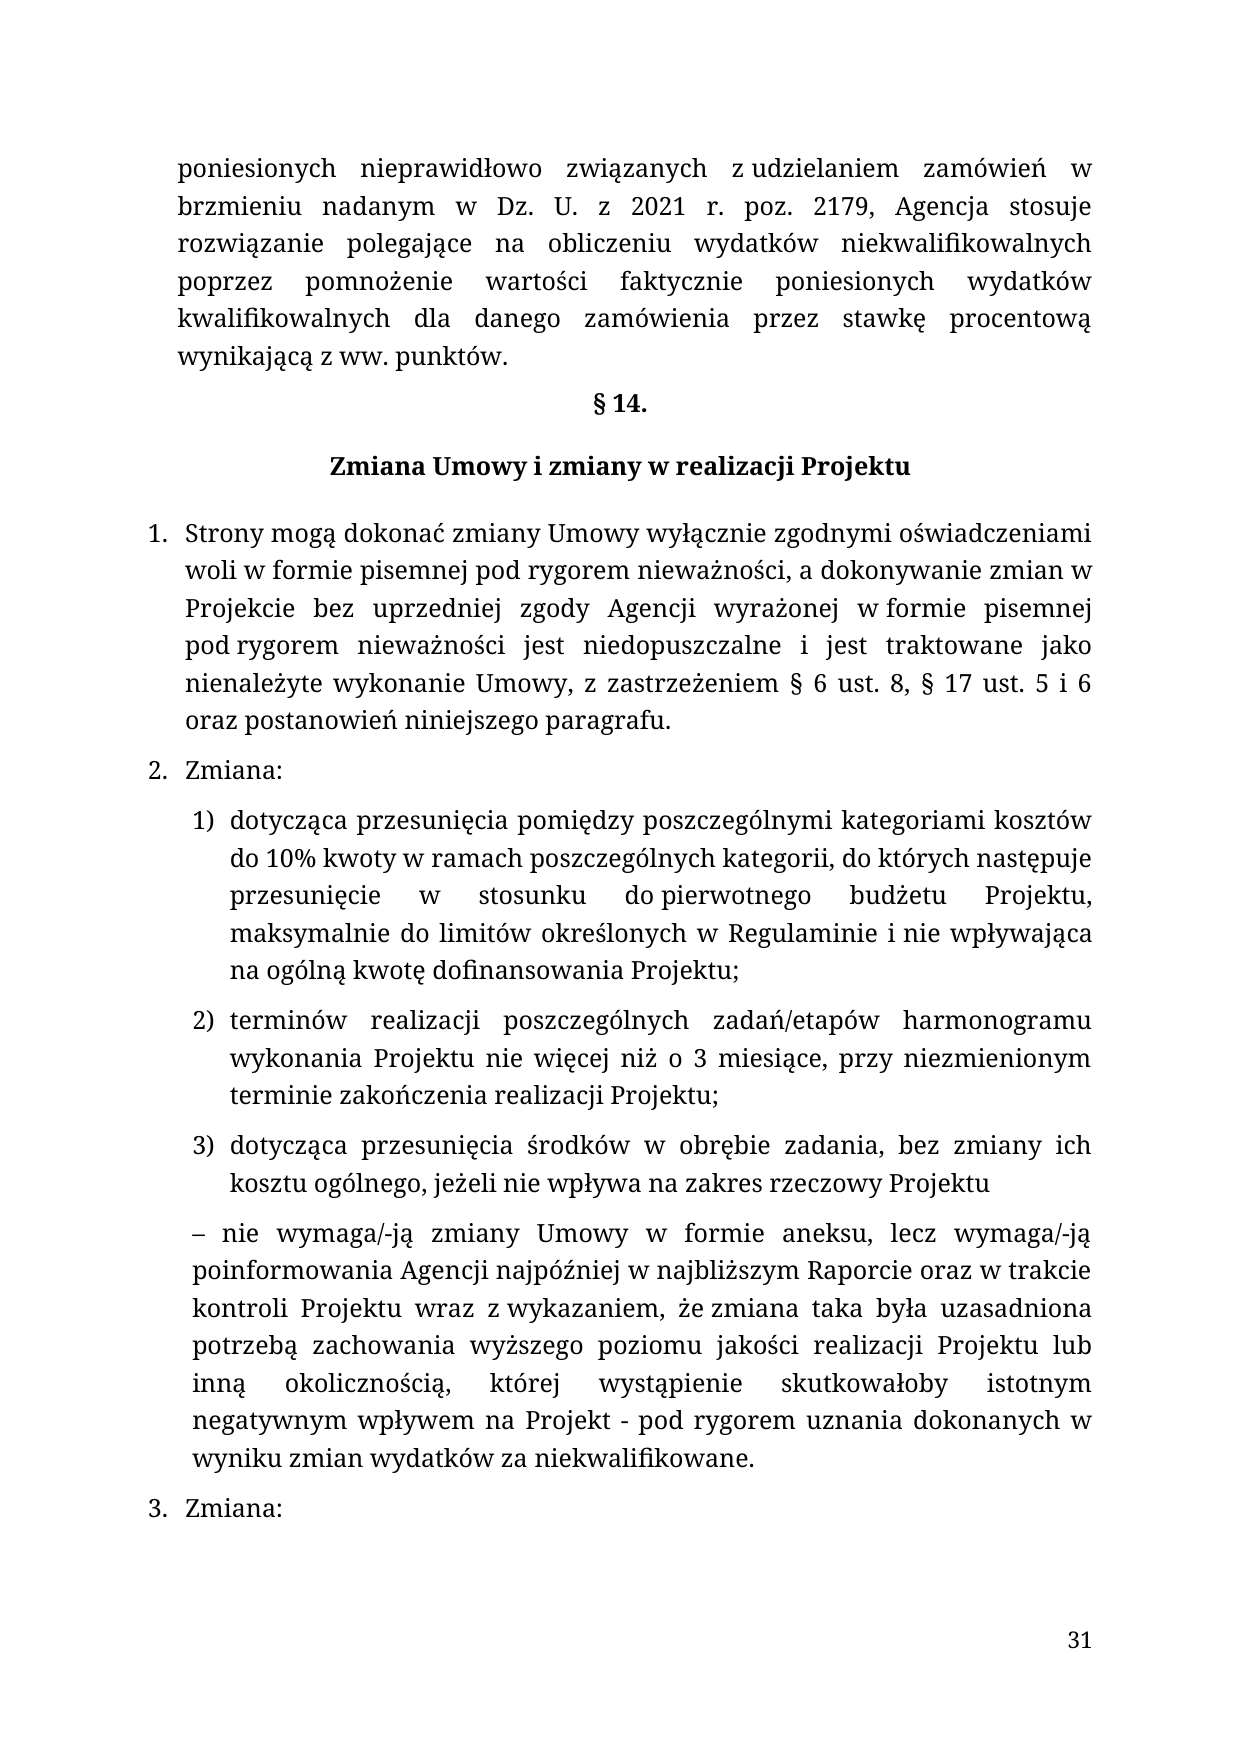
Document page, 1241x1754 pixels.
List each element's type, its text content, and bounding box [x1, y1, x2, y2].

list terminów realizacji poszczególnych zadań/etapów harmonogramu wykonania Projektu nie więcej niż o 3 miesiące, przy niezmienionym terminie zakończenia realizacji Projektu; [192, 1000, 1093, 1112]
subtitle Zmiana Umowy i zmiany w realizacji Projektu [148, 449, 1093, 483]
subtitle § 14. [148, 385, 1093, 419]
list – nie wymaga/-ją zmiany Umowy w formie aneksu, lecz wymaga/-ją poinformowania Agencji najpóźniej w najbliższym Raporcie oraz w trakcie kontroli Projektu wraz z wykazaniem, że zmiana taka była uzasadniona potrzebą zachowania wyższego poziomu jakości realizacji Projektu lub inną okolicznością, której wystąpienie skutkowałoby istotnym negatywnym wpływem na Projekt - pod rygorem uznania dokonanych w wyniku zmian wydatków za niekwalifikowane. [192, 1212, 1093, 1475]
list dotycząca przesunięcia środków w obrębie zadania, bez zmiany ich kosztu ogólnego, jeżeli nie wpływa na zakres rzeczowy Projektu [192, 1125, 1093, 1200]
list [140, 148, 1092, 373]
list Zmiana: [148, 1487, 1093, 1525]
list Strony mogą dokonać zmiany Umowy wyłącznie zgodnymi oświadczeniami woli w formie pisemnej pod rygorem nieważności, a dokonywanie zmian w Projekcie bez uprzedniej zgody Agencji wyrażonej w formie pisemnej pod rygorem nieważności jest niedopuszczalne i jest traktowane jako nienależyte wykonanie Umowy, z zastrzeżeniem § 6 ust. 8, § 17 ust. 5 i 6 oraz postanowień niniejszego paragrafu. [148, 512, 1093, 737]
list dotycząca przesunięcia pomiędzy poszczególnymi kategoriami kosztów do 10% kwoty w ramach poszczególnych kategorii, do których następuje przesunięcie w stosunku do pierwotnego budżetu Projektu, maksymalnie do limitów określonych w Regulaminie i nie wpływająca na ogólną kwotę dofinansowania Projektu; [192, 800, 1093, 987]
list Zmiana: [148, 750, 1093, 787]
